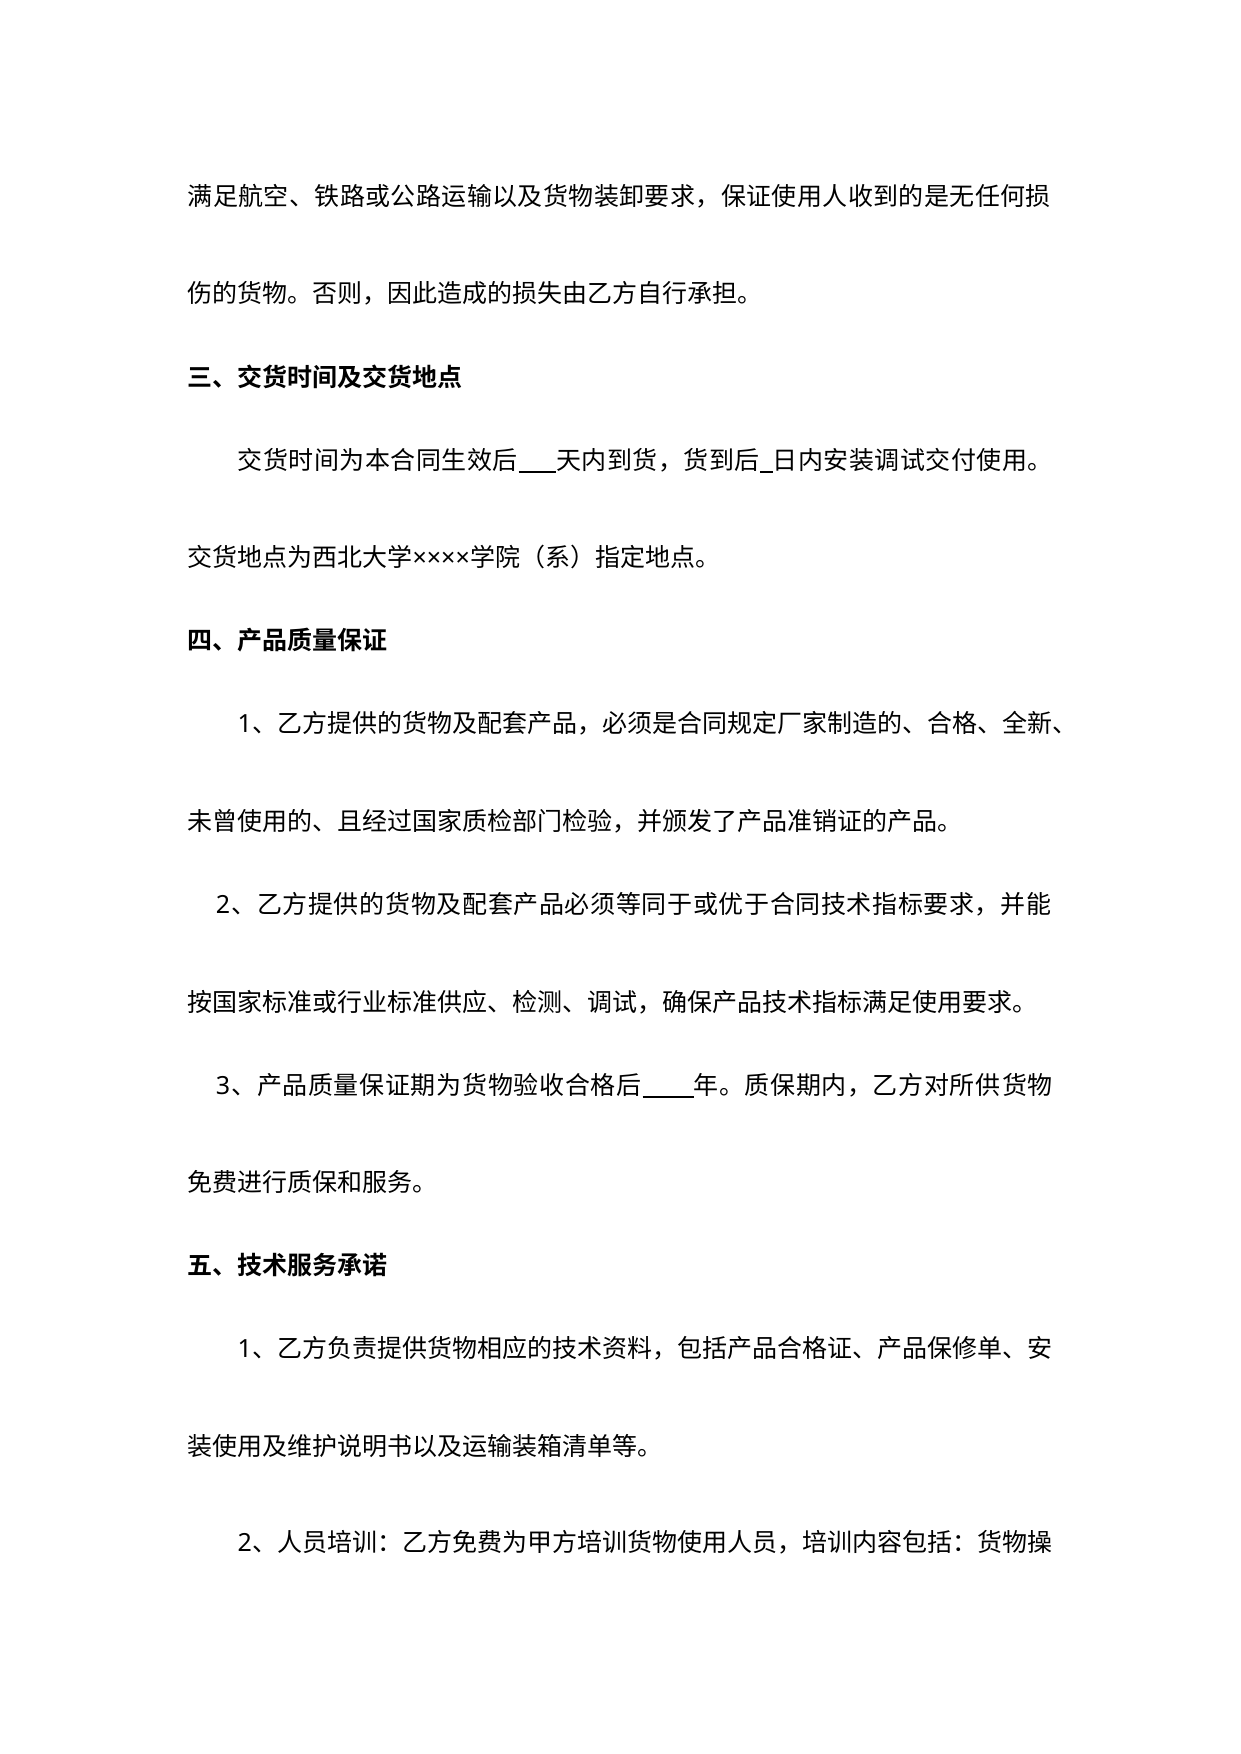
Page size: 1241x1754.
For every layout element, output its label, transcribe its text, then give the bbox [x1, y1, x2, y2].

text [187, 1508, 1053, 1573]
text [187, 162, 1053, 324]
text 1、乙方负责提供货物相应的技术资料，包括产品合格证、产品保修单、安装使用及维护说明书以及运输装箱清单等。 [187, 1314, 1053, 1477]
text 1、乙方提供的货物及配套产品，必须是合同规定厂家制造的、合格、全新、未曾使用的、且经过国家质检部门检验，并颁发了产品准销证的产品。 [187, 689, 1053, 852]
text 五、技术服务承诺 [187, 1231, 1053, 1296]
text 3、产品质量保证期为货物验收合格后 年。质保期内，乙方对所供货物免费进行质保和服务。 [187, 1051, 1053, 1213]
text 三、交货时间及交货地点 [187, 343, 1053, 408]
text 四、产品质量保证 [187, 606, 1053, 671]
text 2、乙方提供的货物及配套产品必须等同于或优于合同技术指标要求，并能按国家标准或行业标准供应、检测、调试，确保产品技术指标满足使用要求。 [187, 870, 1053, 1033]
text 交货时间为本合同生效后 天内到货，货到后 日内安装调试交付使用。交货地点为西北大学××××学院（系）指定地点。 [187, 426, 1053, 588]
